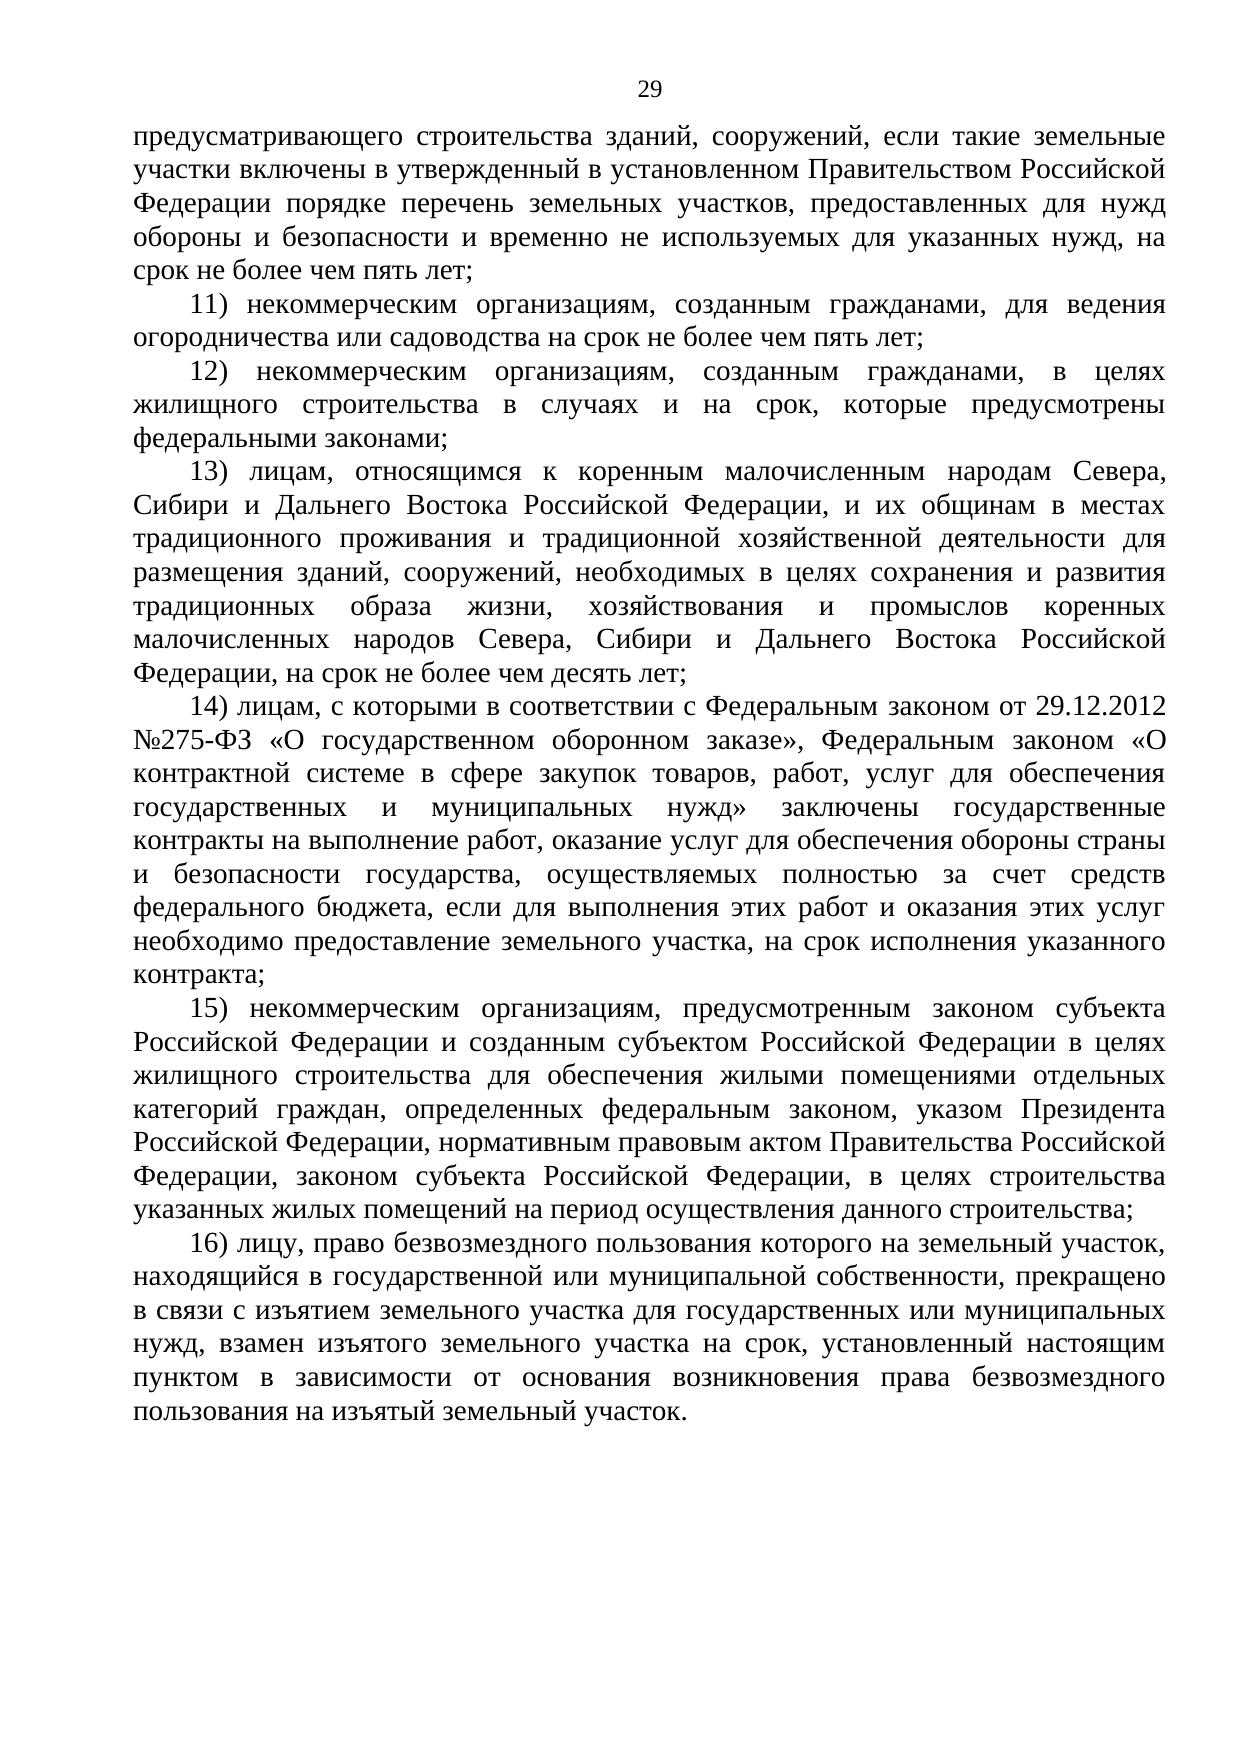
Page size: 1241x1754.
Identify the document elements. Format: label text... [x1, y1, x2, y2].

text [133, 118, 1167, 286]
text 13) лицам, относящимся к коренным малочисленным народам Севера, Сибири и Дальнего Востока Российской Федерации, и их общинам в местах традиционного проживания и традиционной хозяйственной деятельности для размещения зданий, сооружений, необходимых в целях сохранения и развития традиционных образа жизни, хозяйствования и промыслов коренных малочисленных народов Севера, Сибири и Дальнего Востока Российской Федерации, на срок не более чем десять лет; [133, 453, 1167, 688]
text 14) лицам, с которыми в соответствии с Федеральным законом от 29.12.2012 №275-ФЗ «О государственном оборонном заказе», Федеральным законом «О контрактной системе в сфере закупок товаров, работ, услуг для обеспечения государственных и муниципальных нужд» заключены государственные контракты на выполнение работ, оказание услуг для обеспечения обороны страны и безопасности государства, осуществляемых полностью за счет средств федерального бюджета, если для выполнения этих работ и оказания этих услуг необходимо предоставление земельного участка, на срок исполнения указанного контракта; [133, 688, 1167, 990]
text 11) некоммерческим организациям, созданным гражданами, для ведения огородничества или садоводства на срок не более чем пять лет; [133, 286, 1167, 353]
text 15) некоммерческим организациям, предусмотренным законом субъекта Российской Федерации и созданным субъектом Российской Федерации в целях жилищного строительства для обеспечения жилыми помещениями отдельных категорий граждан, определенных федеральным законом, указом Президента Российской Федерации, нормативным правовым актом Правительства Российской Федерации, законом субъекта Российской Федерации, в целях строительства указанных жилых помещений на период осуществления данного строительства; [133, 990, 1167, 1225]
text 16) лицу, право безвозмездного пользования которого на земельный участок, находящийся в государственной или муниципальной собственности, прекращено в связи с изъятием земельного участка для государственных или муниципальных нужд, взамен изъятого земельного участка на срок, установленный настоящим пунктом в зависимости от основания возникновения права безвозмездного пользования на изъятый земельный участок. [133, 1225, 1167, 1426]
text 12) некоммерческим организациям, созданным гражданами, в целях жилищного строительства в случаях и на срок, которые предусмотрены федеральными законами; [133, 353, 1167, 453]
